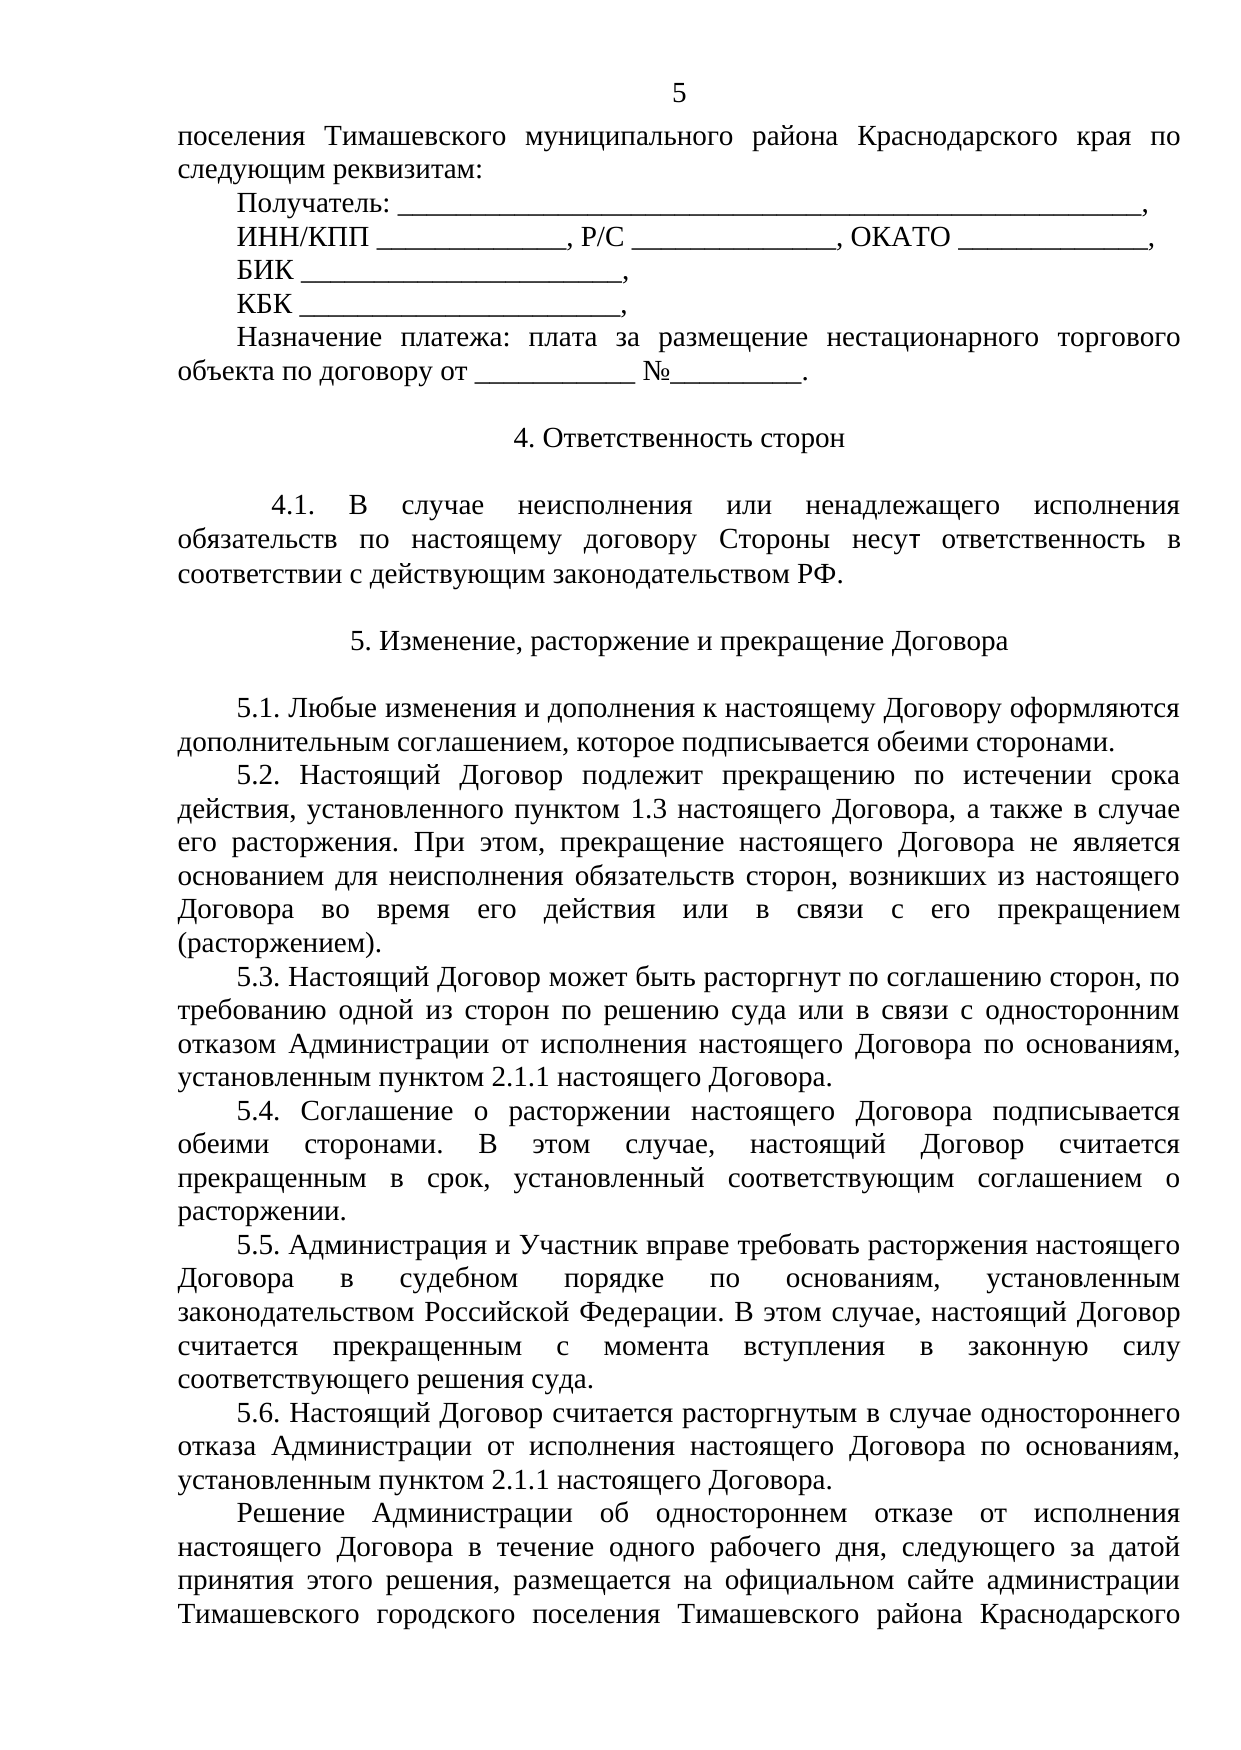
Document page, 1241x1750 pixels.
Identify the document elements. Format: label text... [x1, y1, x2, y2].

text 5.2. Настоящий Договор подлежит прекращению по истечении срока действия, установленного пунктом 1.3 настоящего Договора, а также в случае его расторжения. При этом, прекращение настоящего Договора не является основанием для неисполнения обязательств сторон, возникших из настоящего Договора во время его действия или в связи с его прекращением (расторжением). [177, 757, 1181, 959]
text ИНН/КПП _____________, Р/С ______________, ОКАТО _____________, [177, 219, 1181, 252]
text 5. Изменение, расторжение и прекращение Договора [177, 623, 1181, 657]
text 5.5. Администрация и Участник вправе требовать расторжения настоящего Договора в судебном порядке по основаниям, установленным законодательством Российской Федерации. В этом случае, настоящий Договор считается прекращенным с момента вступления в законную силу соответствующего решения суда. [177, 1227, 1181, 1395]
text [177, 1495, 1181, 1629]
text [177, 118, 1181, 185]
text 5.3. Настоящий Договор может быть расторгнут по соглашению сторон, по требованию одной из сторон по решению суда или в связи с односторонним отказом Администрации от исполнения настоящего Договора по основаниям, установленным пунктом 2.1.1 настоящего Договора. [177, 959, 1181, 1093]
text Назначение платежа: плата за размещение нестационарного торгового объекта по договору от ___________ №_________. [177, 319, 1181, 386]
text КБК ______________________, [177, 286, 1181, 319]
text Получатель: ___________________________________________________, [177, 185, 1181, 219]
text 5.4. Соглашение о расторжении настоящего Договора подписывается обеими сторонами. В этом случае, настоящий Договор считается прекращенным в срок, установленный соответствующим соглашением о расторжении. [177, 1093, 1181, 1227]
text 5.1. Любые изменения и дополнения к настоящему Договору оформляются дополнительным соглашением, которое подписывается обеими сторонами. [177, 690, 1181, 757]
text 5.6. Настоящий Договор считается расторгнутым в случае одностороннего отказа Администрации от исполнения настоящего Договора по основаниям, установленным пунктом 2.1.1 настоящего Договора. [177, 1395, 1181, 1495]
text 4. Ответственность сторон [177, 420, 1181, 453]
text БИК ______________________, [177, 252, 1181, 286]
text 4.1. В случае неисполнения или ненадлежащего исполнения обязательств по настоящему договору Стороны несут ответственность в соответствии с действующим законодательством РФ. [177, 487, 1181, 590]
